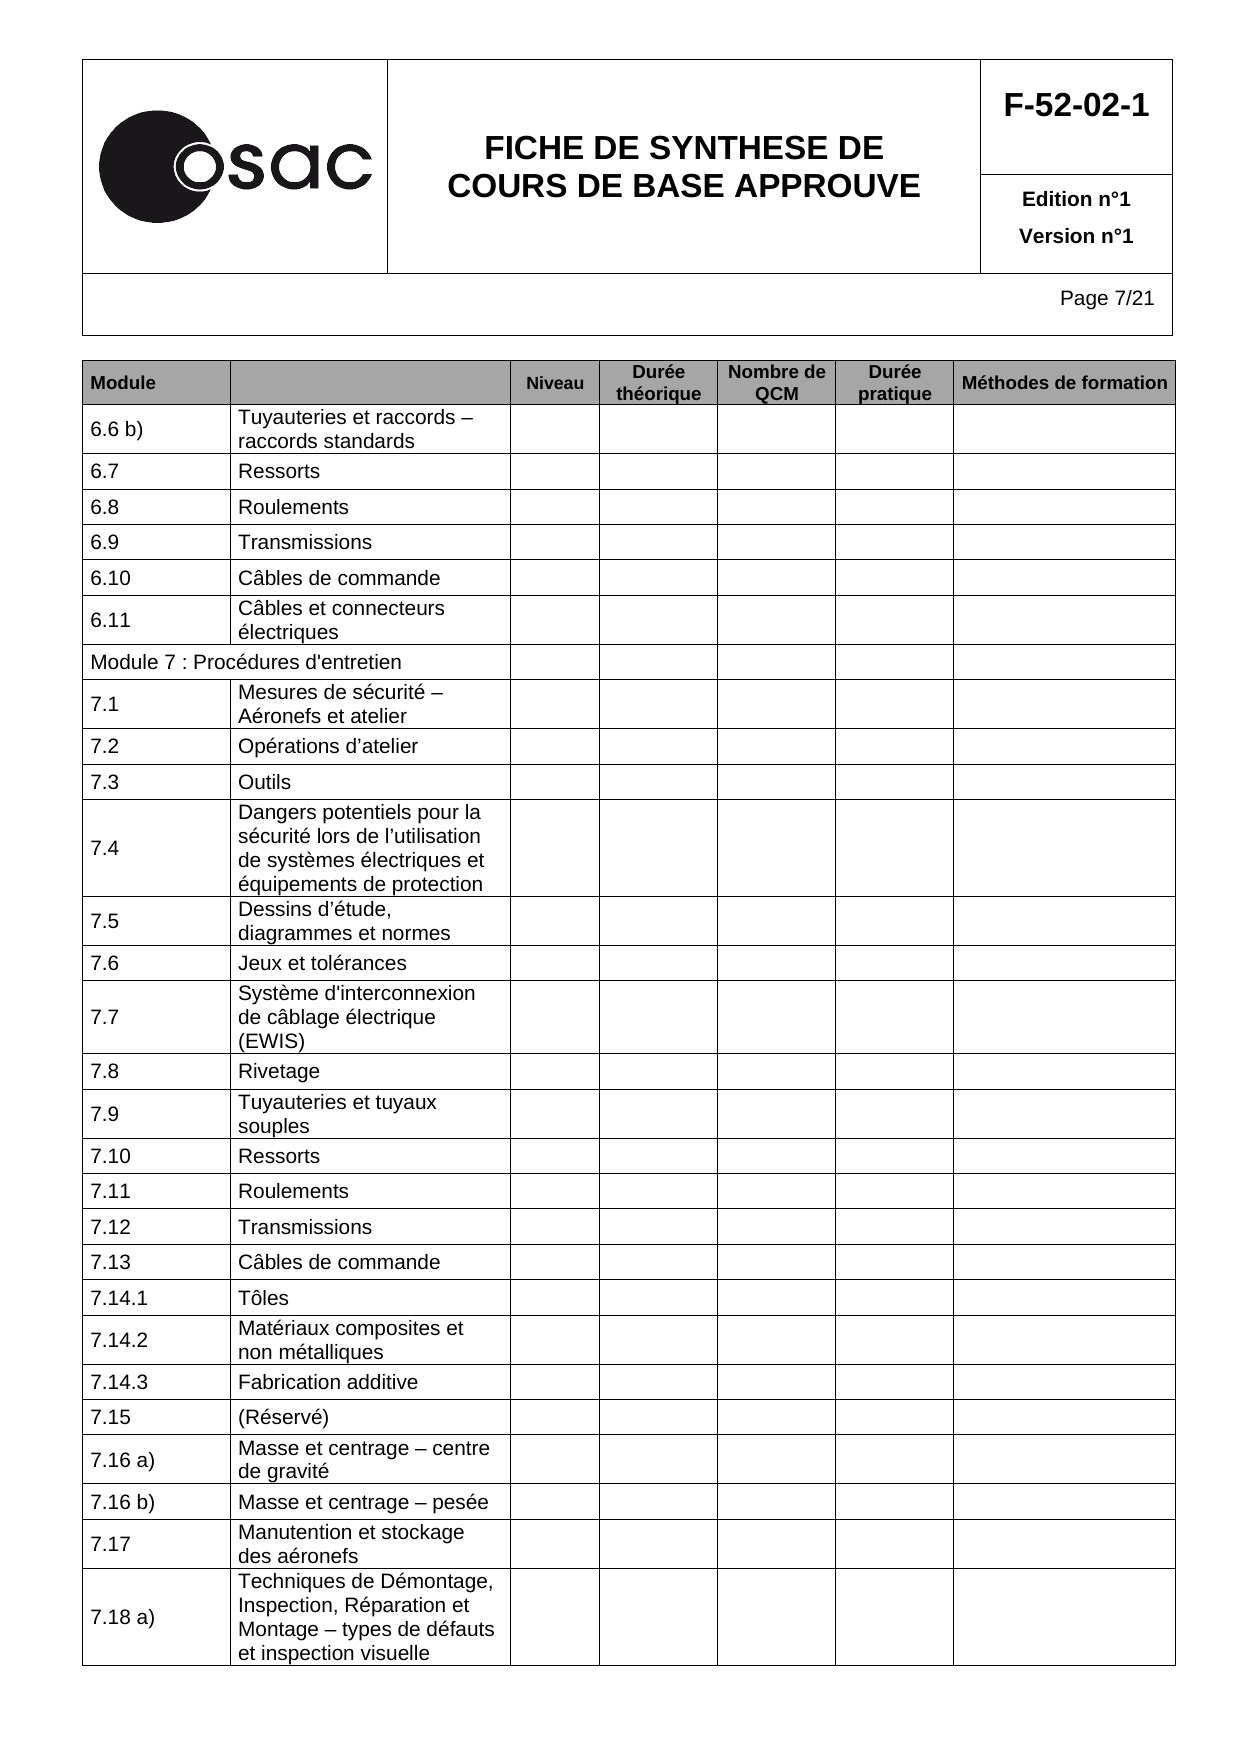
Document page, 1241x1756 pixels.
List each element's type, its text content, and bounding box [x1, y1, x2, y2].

table_cell [511, 1569, 599, 1664]
table_cell [600, 525, 717, 559]
table_cell [954, 1139, 1175, 1173]
table_cell 7.18 a) [83, 1569, 230, 1664]
table_cell [718, 1520, 835, 1568]
table_cell 6.11 [83, 596, 230, 644]
table_cell [954, 560, 1175, 595]
table_cell 7.11 [83, 1174, 230, 1208]
table_cell 7.4 [83, 800, 230, 896]
table_cell [718, 946, 835, 980]
table_cell 6.9 [83, 525, 230, 559]
table_cell [836, 645, 953, 679]
table_cell [600, 490, 717, 524]
table_cell [511, 645, 599, 679]
table_header [231, 361, 510, 404]
table_cell [511, 1139, 599, 1173]
table_cell [954, 405, 1175, 453]
table_cell [836, 897, 953, 945]
table_cell 6.6 b) [83, 405, 230, 453]
table_cell Opérations d’atelier [231, 729, 510, 763]
table_cell [954, 1280, 1175, 1314]
table_cell 7.17 [83, 1520, 230, 1568]
table_cell Masse et centrage – pesée [231, 1484, 510, 1519]
table_cell [511, 1520, 599, 1568]
table_cell [718, 1316, 835, 1363]
table_header Niveau [511, 361, 599, 404]
table_cell [511, 729, 599, 763]
table_cell [836, 800, 953, 896]
table_cell Outils [231, 765, 510, 799]
table_cell 7.5 [83, 897, 230, 945]
table_cell [600, 946, 717, 980]
table_cell 7.12 [83, 1209, 230, 1244]
table_cell [511, 765, 599, 799]
table_cell Câbles de commande [231, 560, 510, 595]
table_cell [600, 1435, 717, 1483]
table_cell [718, 897, 835, 945]
table_cell [718, 1054, 835, 1088]
table_cell [511, 1484, 599, 1519]
table_cell 7.14.3 [83, 1365, 230, 1399]
table_cell [836, 525, 953, 559]
table_cell [600, 981, 717, 1053]
table_cell [954, 897, 1175, 945]
table_cell Tuyauteries et raccords – raccords standards [231, 405, 510, 453]
table_cell Jeux et tolérances [231, 946, 510, 980]
table_cell [600, 897, 717, 945]
table_cell [718, 981, 835, 1053]
table_cell Tuyauteries et tuyaux souples [231, 1090, 510, 1137]
table_cell [600, 1139, 717, 1173]
table_cell [600, 1090, 717, 1137]
table_cell [511, 1054, 599, 1088]
table_cell 7.14.2 [83, 1316, 230, 1363]
table_cell 7.2 [83, 729, 230, 763]
table_cell [836, 454, 953, 488]
table_cell [600, 680, 717, 728]
table_cell [718, 525, 835, 559]
table_cell [836, 1484, 953, 1519]
table_cell [954, 454, 1175, 488]
table_cell Câbles de commande [231, 1245, 510, 1279]
table_cell Techniques de Démontage, Inspection, Réparation et Montage – types de défauts et inspection visuelle [231, 1569, 510, 1664]
table_cell [511, 680, 599, 728]
table_cell [836, 1054, 953, 1088]
table_cell [511, 1400, 599, 1434]
table_cell [511, 1365, 599, 1399]
table_cell 7.8 [83, 1054, 230, 1088]
table_cell Transmissions [231, 1209, 510, 1244]
table_cell Câbles et connecteurs électriques [231, 596, 510, 644]
table_cell [954, 1365, 1175, 1399]
table_cell Dangers potentiels pour la sécurité lors de l’utilisation de systèmes électriques et équipements de protection [231, 800, 510, 896]
table_cell [954, 981, 1175, 1053]
table_cell [718, 1245, 835, 1279]
table_cell [718, 405, 835, 453]
table_cell 6.8 [83, 490, 230, 524]
table_cell [511, 946, 599, 980]
table_cell [718, 1365, 835, 1399]
table_cell [600, 454, 717, 488]
table_cell [718, 1280, 835, 1314]
table_cell [600, 1484, 717, 1519]
table_cell [836, 405, 953, 453]
table_cell [954, 1209, 1175, 1244]
table_cell [511, 1280, 599, 1314]
table_cell [954, 490, 1175, 524]
table_cell [836, 596, 953, 644]
table_cell [511, 800, 599, 896]
table_cell [836, 1316, 953, 1363]
table_cell [836, 1569, 953, 1664]
table_cell 7.16 b) [83, 1484, 230, 1519]
table_cell [600, 765, 717, 799]
table_cell [954, 1245, 1175, 1279]
table_cell [511, 454, 599, 488]
table_cell [511, 1316, 599, 1363]
table_cell [954, 765, 1175, 799]
table_cell [954, 645, 1175, 679]
table_cell [836, 1280, 953, 1314]
table_cell Mesures de sécurité – Aéronefs et atelier [231, 680, 510, 728]
table_cell [511, 405, 599, 453]
table_cell 7.9 [83, 1090, 230, 1137]
table_cell [954, 800, 1175, 896]
table_cell [718, 645, 835, 679]
table_cell [836, 1090, 953, 1137]
table_cell [600, 729, 717, 763]
table_cell Fabrication additive [231, 1365, 510, 1399]
table_cell [511, 1209, 599, 1244]
table_cell [718, 1484, 835, 1519]
table_cell [718, 1174, 835, 1208]
table_cell [836, 1520, 953, 1568]
table_cell [511, 596, 599, 644]
table_cell [954, 1520, 1175, 1568]
table_cell Dessins d’étude, diagrammes et normes [231, 897, 510, 945]
table_cell 6.10 [83, 560, 230, 595]
table_cell 7.15 [83, 1400, 230, 1434]
table_cell [836, 765, 953, 799]
table_cell [600, 1280, 717, 1314]
table_cell [836, 1365, 953, 1399]
table_cell [718, 800, 835, 896]
table_cell [718, 1090, 835, 1137]
table_cell [954, 1435, 1175, 1483]
table_cell [511, 560, 599, 595]
table_cell Système d'interconnexion de câblage électrique (EWIS) [231, 981, 510, 1053]
table_cell [600, 1245, 717, 1279]
table_cell [718, 680, 835, 728]
table_cell [718, 1139, 835, 1173]
table_cell [600, 560, 717, 595]
table_cell [718, 1435, 835, 1483]
table_cell 7.3 [83, 765, 230, 799]
table_cell [718, 596, 835, 644]
table_header Module [83, 361, 230, 404]
table_header Durée théorique [600, 361, 717, 404]
table_cell [511, 1174, 599, 1208]
table_cell 6.7 [83, 454, 230, 488]
table_cell [718, 1400, 835, 1434]
table_cell [954, 596, 1175, 644]
table_cell Tôles [231, 1280, 510, 1314]
table_cell [836, 490, 953, 524]
table_cell [511, 1245, 599, 1279]
table_cell [836, 1174, 953, 1208]
table_cell [600, 1209, 717, 1244]
table_cell [718, 765, 835, 799]
table_cell [600, 1365, 717, 1399]
table_cell Module 7 : Procédures d'entretien [83, 645, 510, 679]
table_cell [836, 946, 953, 980]
table_cell 7.1 [83, 680, 230, 728]
table_cell [836, 1209, 953, 1244]
table_cell Matériaux composites et non métalliques [231, 1316, 510, 1363]
table_cell [511, 525, 599, 559]
table_cell [600, 1316, 717, 1363]
table_cell [718, 454, 835, 488]
table_cell [954, 1316, 1175, 1363]
table_cell Ressorts [231, 1139, 510, 1173]
table_cell [954, 1054, 1175, 1088]
table_cell [836, 1400, 953, 1434]
table_cell [836, 1245, 953, 1279]
table_cell [954, 1484, 1175, 1519]
table_cell 7.10 [83, 1139, 230, 1173]
table_cell [511, 897, 599, 945]
picture [92, 102, 379, 231]
table_cell [718, 560, 835, 595]
table_cell Transmissions [231, 525, 510, 559]
table_cell 7.7 [83, 981, 230, 1053]
table_cell Roulements [231, 1174, 510, 1208]
table_cell [600, 1520, 717, 1568]
table_cell [511, 1090, 599, 1137]
table_cell [600, 800, 717, 896]
table_cell [836, 981, 953, 1053]
table_header Méthodes de formation [954, 361, 1175, 404]
table_cell [718, 729, 835, 763]
table_cell Ressorts [231, 454, 510, 488]
table_cell [511, 981, 599, 1053]
table_cell [511, 1435, 599, 1483]
table_cell [836, 560, 953, 595]
table_cell [954, 1569, 1175, 1664]
table_cell [836, 729, 953, 763]
table_cell [836, 1435, 953, 1483]
table_cell Rivetage [231, 1054, 510, 1088]
table_cell [600, 405, 717, 453]
table_cell [954, 680, 1175, 728]
table_cell [954, 525, 1175, 559]
table_cell [511, 490, 599, 524]
table_cell [836, 1139, 953, 1173]
table_cell [600, 1054, 717, 1088]
table_cell [600, 1400, 717, 1434]
table_header Nombre de QCM [718, 361, 835, 404]
table_cell [954, 729, 1175, 763]
table_cell [718, 1209, 835, 1244]
table_cell [718, 490, 835, 524]
table_cell Masse et centrage – centre de gravité [231, 1435, 510, 1483]
table_cell 7.6 [83, 946, 230, 980]
table_cell 7.13 [83, 1245, 230, 1279]
table_cell [600, 596, 717, 644]
table_cell 7.14.1 [83, 1280, 230, 1314]
table_cell [954, 1174, 1175, 1208]
table_cell [600, 1174, 717, 1208]
table_cell (Réservé) [231, 1400, 510, 1434]
table_cell [954, 1400, 1175, 1434]
table_cell [600, 645, 717, 679]
table_cell 7.16 a) [83, 1435, 230, 1483]
table_cell [600, 1569, 717, 1664]
table_cell Manutention et stockage des aéronefs [231, 1520, 510, 1568]
table_cell Roulements [231, 490, 510, 524]
table_cell [836, 680, 953, 728]
table_cell [718, 1569, 835, 1664]
table_cell [954, 1090, 1175, 1137]
table_header Durée pratique [836, 361, 953, 404]
table_cell [954, 946, 1175, 980]
